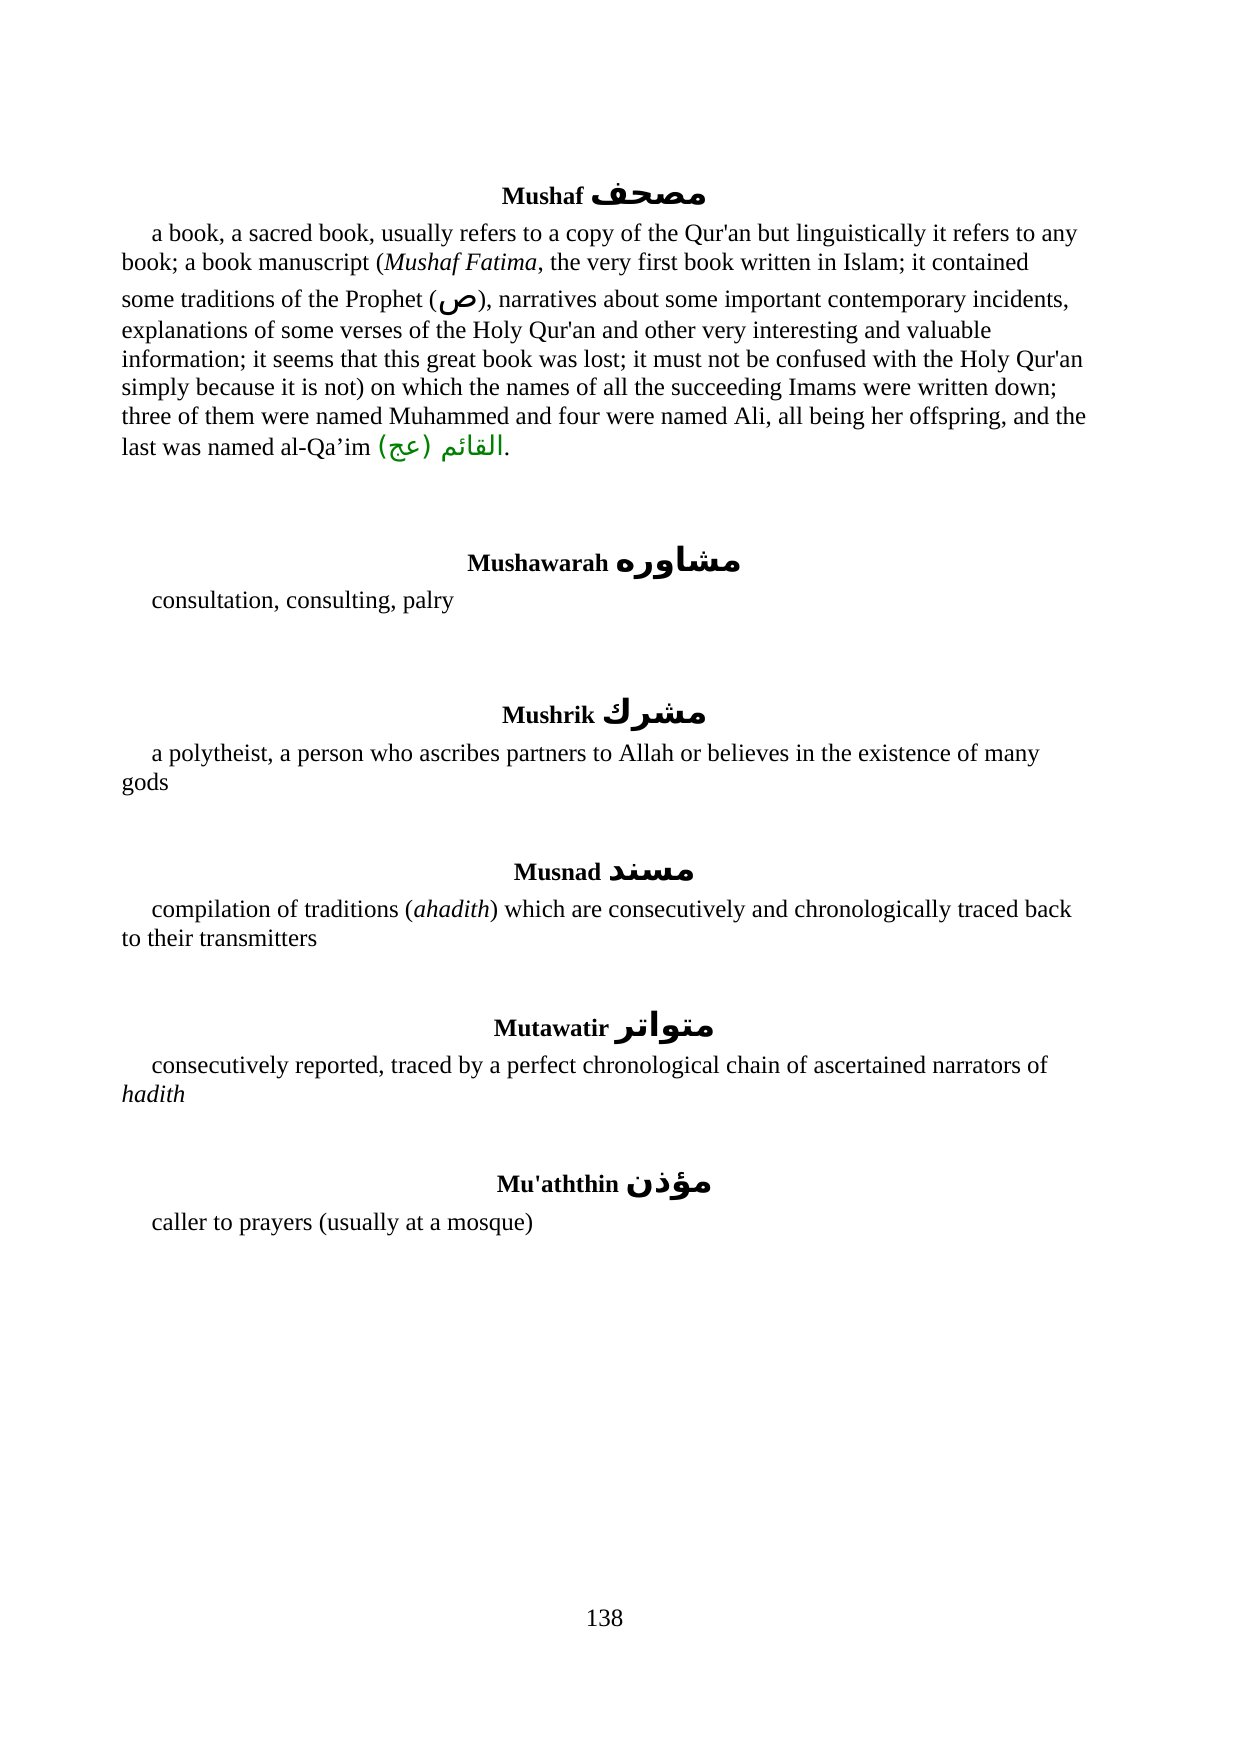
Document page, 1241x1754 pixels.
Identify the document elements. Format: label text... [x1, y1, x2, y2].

text consultation, consulting, palry [121, 585, 1087, 614]
text a polytheist, a person who ascribes partners to Allah or believes in the existence of many gods [121, 738, 1087, 795]
text caller to prayers (usually at a mosque) [121, 1207, 1087, 1236]
text Mushrik مشرك [121, 693, 1087, 732]
text Musnad مسند [121, 849, 1087, 888]
text Mu'aththin مؤذن [121, 1162, 1087, 1201]
text Mutawatir متواتر [121, 1006, 1087, 1044]
text Mushaf مصحف [121, 173, 1087, 212]
text Mushawarah مشاوره [121, 540, 1087, 579]
text a book, a sacred book, usually refers to a copy of the Qur'an but linguistically it refers to any book; a book manuscript (Mushaf Fatima, the very first book written in Islam; it contained some traditions of the Prophet (ﺹ), narratives about some important contemporary incidents, explanations of some verses of the Holy Qur'an and other very interesting and valuable information; it seems that this great book was lost; it must not be confused with the Holy Qur'an simply because it is not) on which the names of all the succeeding Imams were written down; three of them were named Muhammed and four were named Ali, all being her offspring, and the last was named al-Qa’im القائم (عج). [121, 218, 1087, 461]
text compilation of traditions (ahadith) which are consecutively and chronologically traced back to their transmitters [121, 894, 1087, 952]
text consecutively reported, traced by a perfect chronological chain of ascertained narrators of hadith [121, 1051, 1087, 1108]
